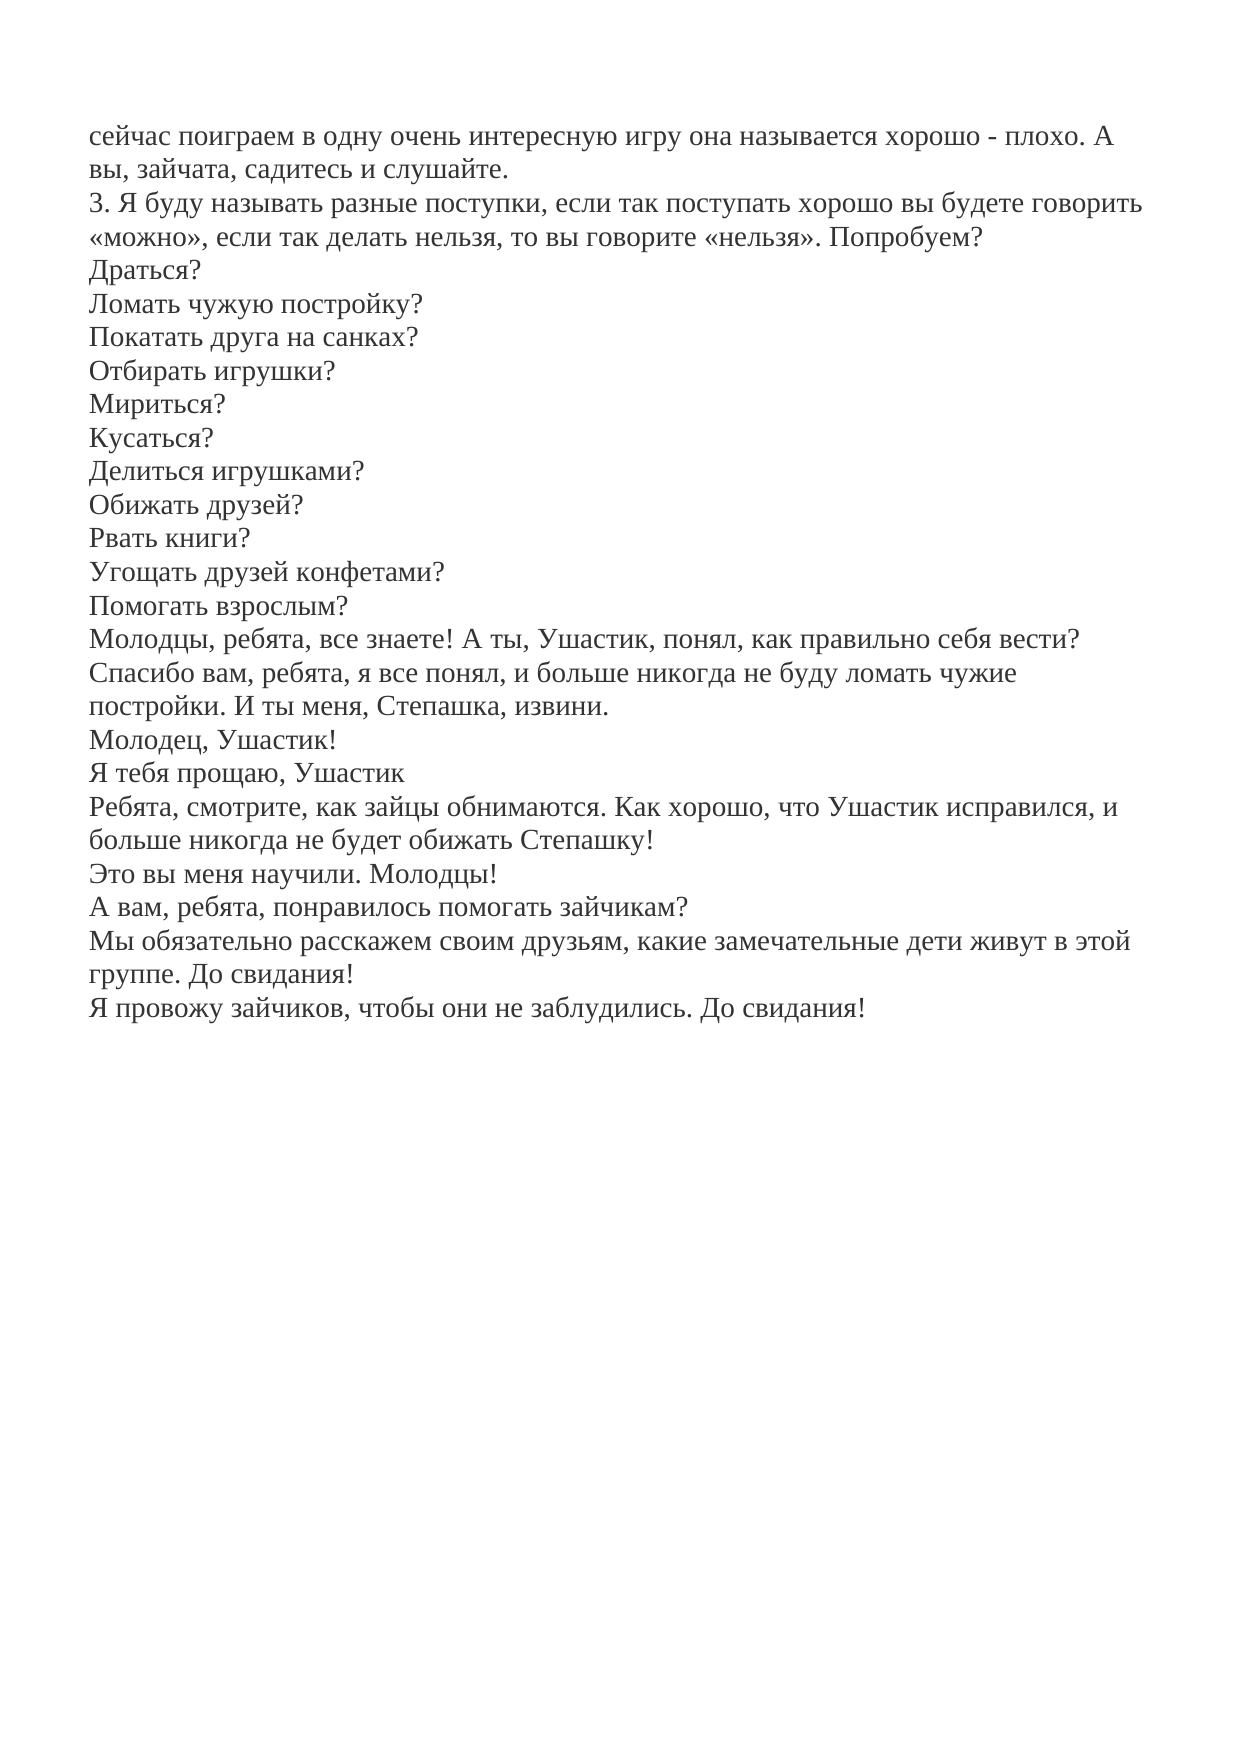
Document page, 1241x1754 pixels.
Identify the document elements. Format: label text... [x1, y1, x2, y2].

text Это вы меня научили. Молодцы! [89, 856, 1152, 889]
text Отбирать игрушки? [89, 353, 1152, 386]
text Кусаться? [89, 420, 1152, 453]
text Молодец, Ушастик! [89, 722, 1152, 755]
text Обижать друзей? [89, 487, 1152, 521]
text Мириться? [89, 386, 1152, 420]
text Покатать друга на санках? [89, 319, 1152, 353]
text Молодцы, ребята, все знаете! А ты, Ушастик, понял, как правильно себя вести? [89, 621, 1152, 655]
text А вам, ребята, понравилось помогать зайчикам? [89, 889, 1152, 923]
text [89, 118, 1152, 185]
text Делиться игрушками? [89, 453, 1152, 487]
text Угощать друзей конфетами? [89, 554, 1152, 588]
text Спасибо вам, ребята, я все понял, и больше никогда не буду ломать чужие постройки. И ты меня, Степашка, извини. [89, 655, 1152, 722]
text Помогать взрослым? [89, 588, 1152, 621]
text Я провожу зайчиков, чтобы они не заблудились. До свидания! [89, 990, 1152, 1024]
text Драться? [89, 252, 1152, 286]
text Рвать книги? [89, 521, 1152, 554]
text Ребята, смотрите, как зайцы обнимаются. Как хорошо, что Ушастик исправился, и больше никогда не будет обижать Степашку! [89, 789, 1152, 856]
text 3. Я буду называть разные поступки, если так поступать хорошо вы будете говорить «можно», если так делать нельзя, то вы говорите «нельзя». Попробуем? [89, 185, 1152, 252]
text Ломать чужую постройку? [89, 286, 1152, 319]
text Я тебя прощаю, Ушастик [89, 755, 1152, 789]
text Мы обязательно расскажем своим друзьям, какие замечательные дети живут в этой группе. До свидания! [89, 923, 1152, 990]
